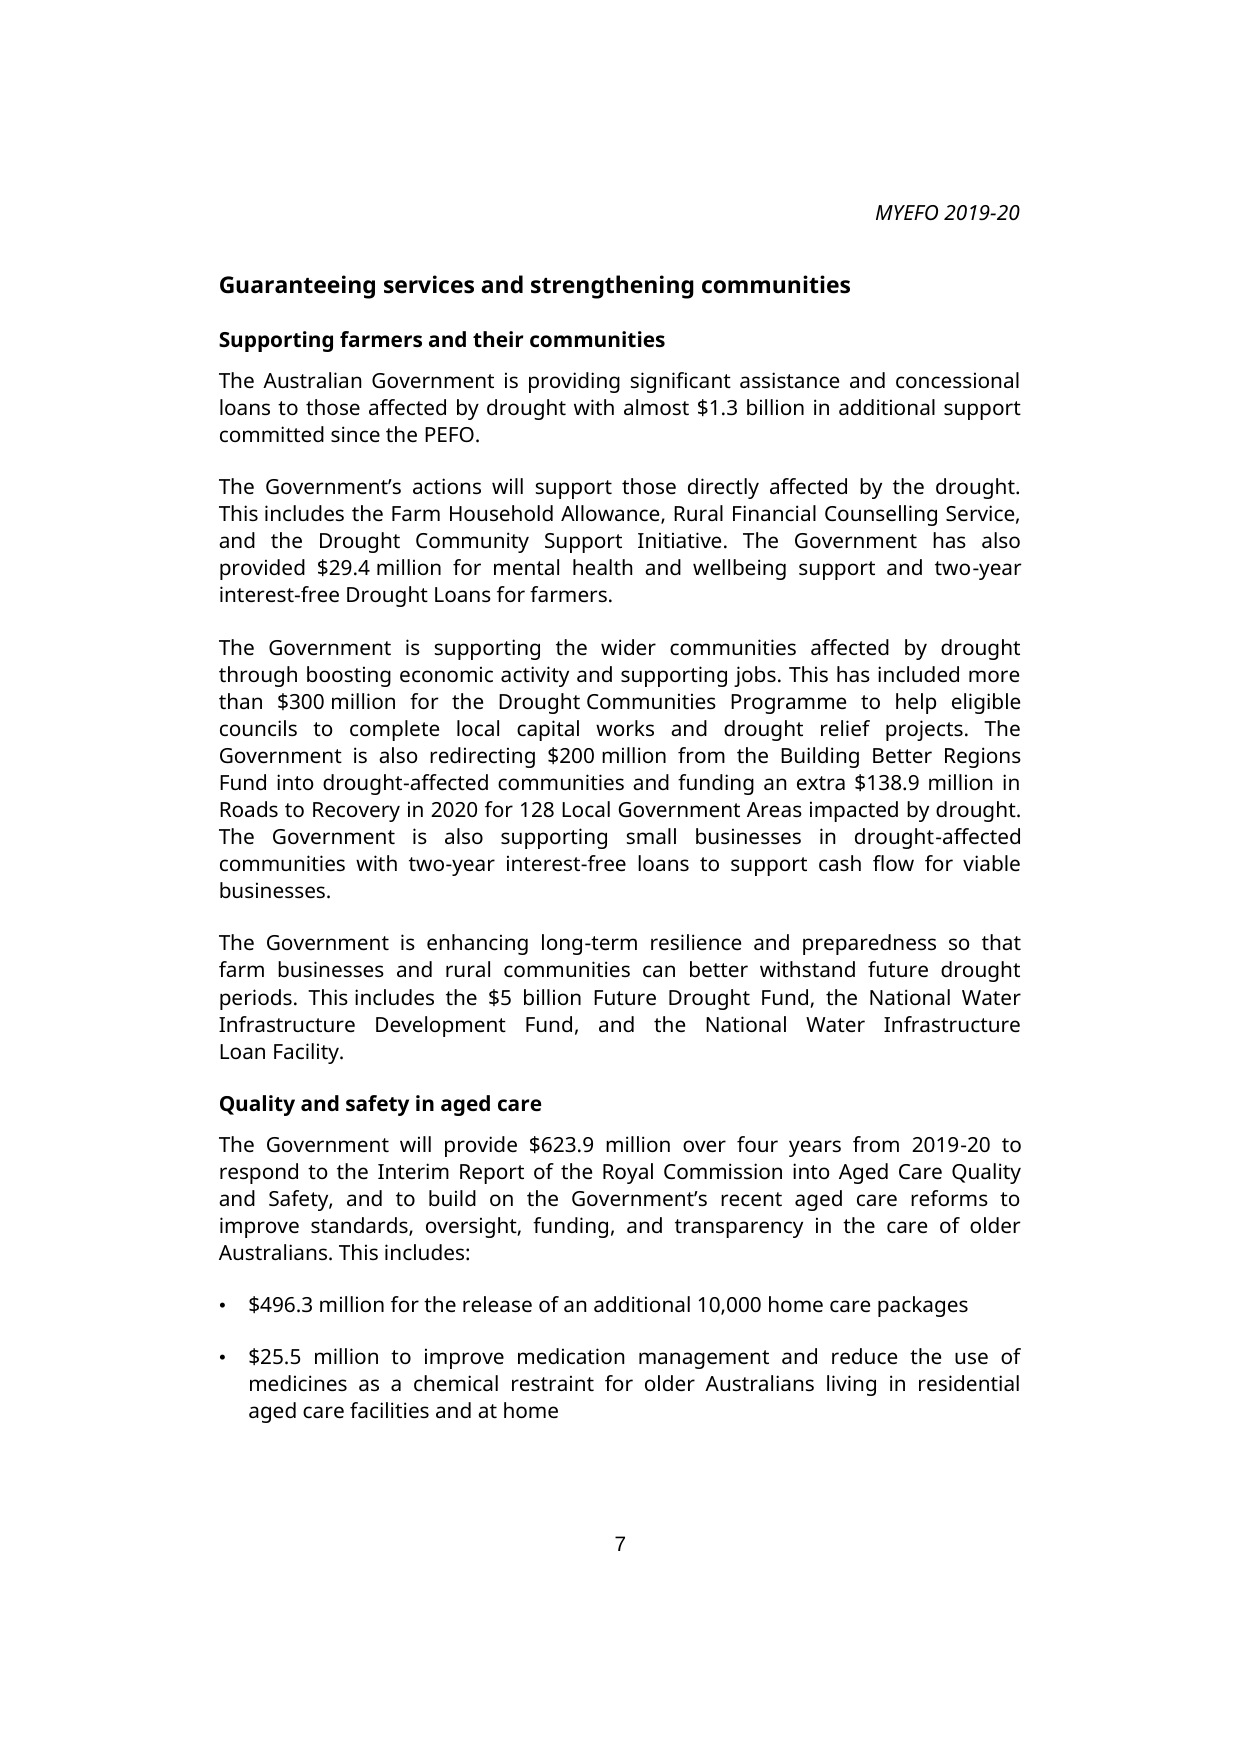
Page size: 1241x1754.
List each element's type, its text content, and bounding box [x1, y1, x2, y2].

text $25.5 million to improve medication management and reduce the use of medicines as a chemical restraint for older Australians living in residential aged care facilities and at home [218, 1343, 1022, 1424]
subtitle Supporting farmers and their communities [218, 326, 1022, 354]
text The Government’s actions will support those directly affected by the drought. This includes the Farm Household Allowance, Rural Financial Counselling Service, and the Drought Community Support Initiative. The Government has also provided $29.4 million for mental health and wellbeing support and two-year interest-free Drought Loans for farmers. [218, 473, 1022, 608]
text The Government will provide $623.9 million over four years from 2019-20 to respond to the Interim Report of the Royal Commission into Aged Care Quality and Safety, and to build on the Government’s recent aged care reforms to improve standards, oversight, funding, and transparency in the care of older Australians. This includes: [218, 1130, 1022, 1266]
text The Government is enhancing long-term resilience and preparedness so that farm businesses and rural communities can better withstand future drought periods. This includes the $5 billion Future Drought Fund, the National Water Infrastructure Development Fund, and the National Water Infrastructure Loan Facility. [218, 929, 1022, 1064]
text The Government is supporting the wider communities affected by drought through boosting economic activity and supporting jobs. This has included more than $300 million for the Drought Communities Programme to help eligible councils to complete local capital works and drought relief projects. The Government is also redirecting $200 million from the Building Better Regions Fund into drought-affected communities and funding an extra $138.9 million in Roads to Recovery in 2020 for 128 Local Government Areas impacted by drought. The Government is also supporting small businesses in drought-affected communities with two-year interest-free loans to support cash flow for viable businesses. [218, 633, 1022, 904]
text The Australian Government is providing significant assistance and concessional loans to those affected by drought with almost $1.3 billion in additional support committed since the PEFO. [218, 367, 1022, 448]
subtitle Quality and safety in aged care [218, 1089, 1022, 1118]
subtitle Guaranteeing services and strengthening communities [218, 269, 1022, 301]
text $496.3 million for the release of an additional 10,000 home care packages [218, 1291, 1022, 1318]
